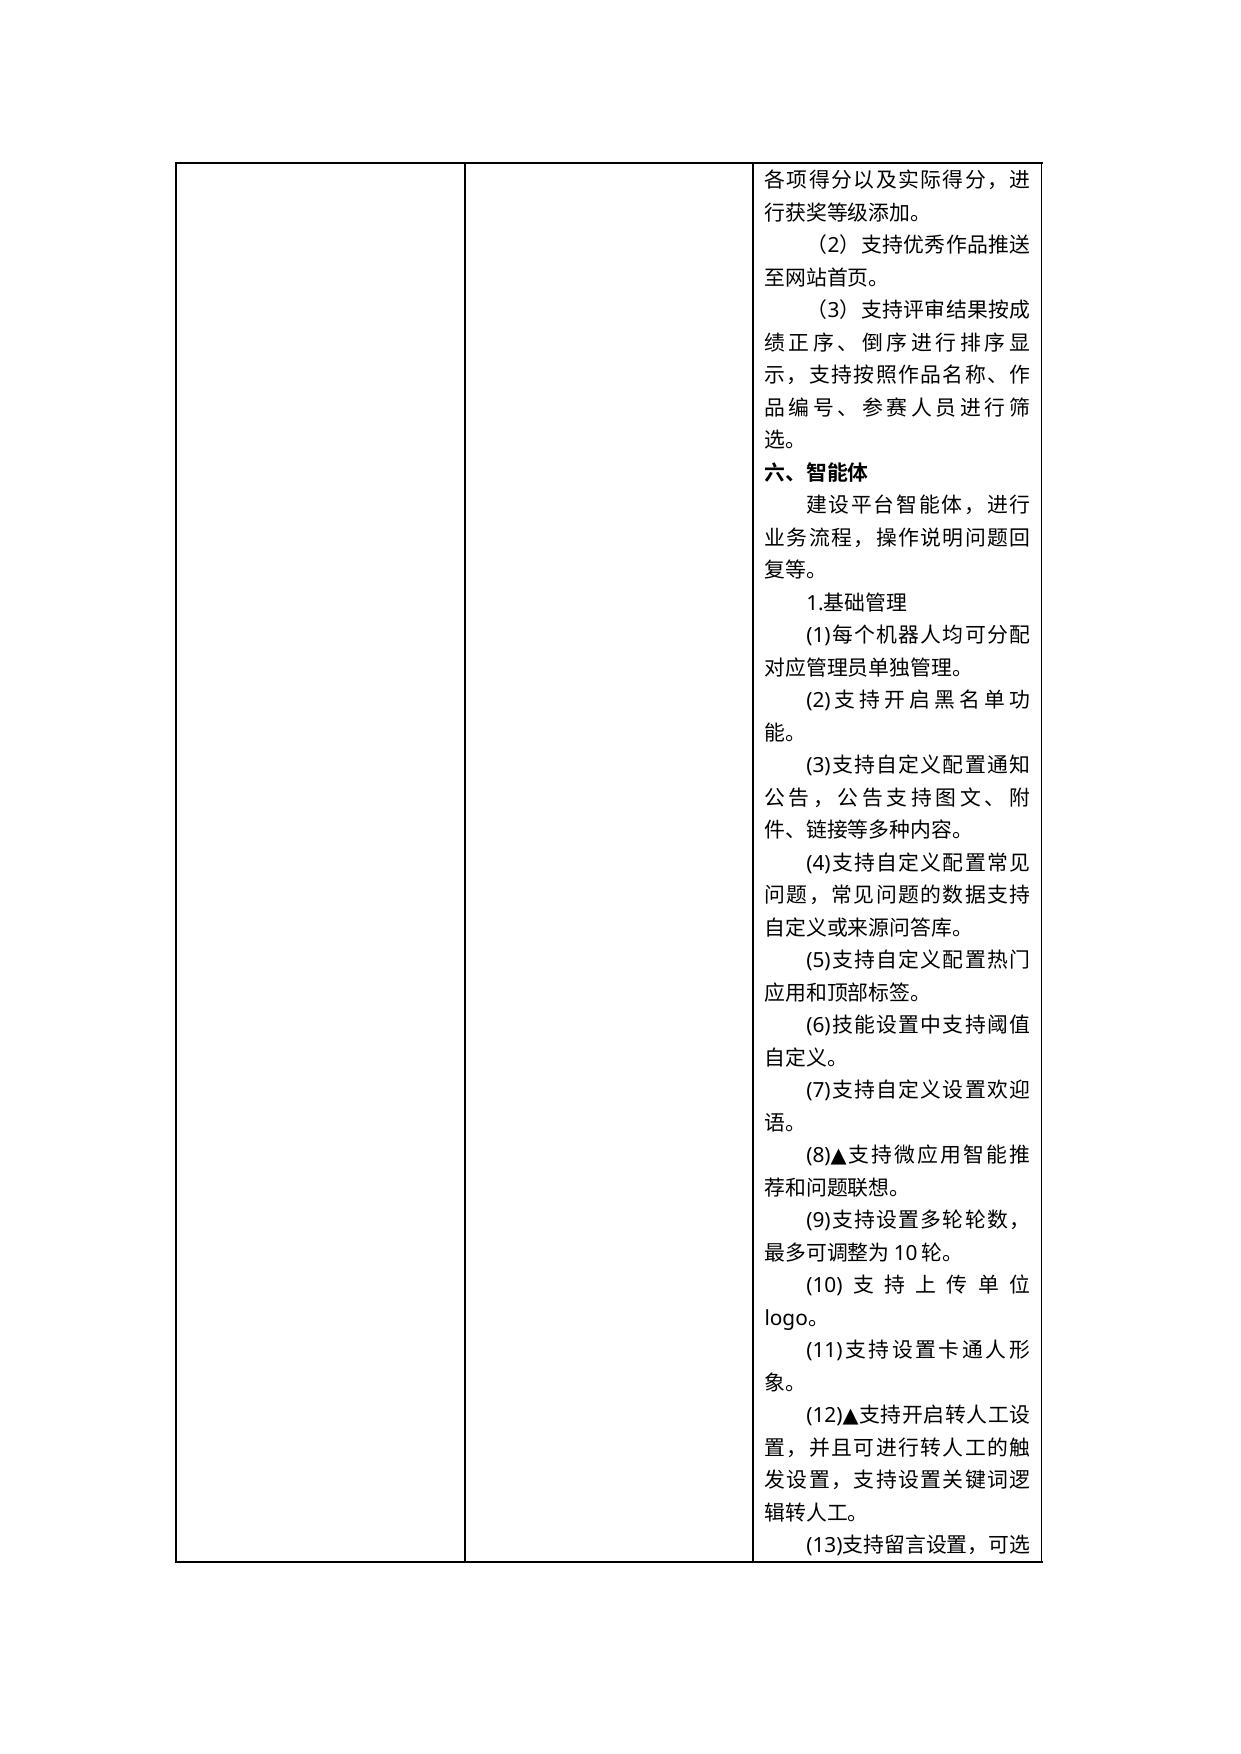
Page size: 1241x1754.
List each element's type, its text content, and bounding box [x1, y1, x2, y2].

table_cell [754, 164, 1041, 1561]
table_cell 1 [177, 164, 464, 1561]
table_cell [466, 164, 752, 1561]
